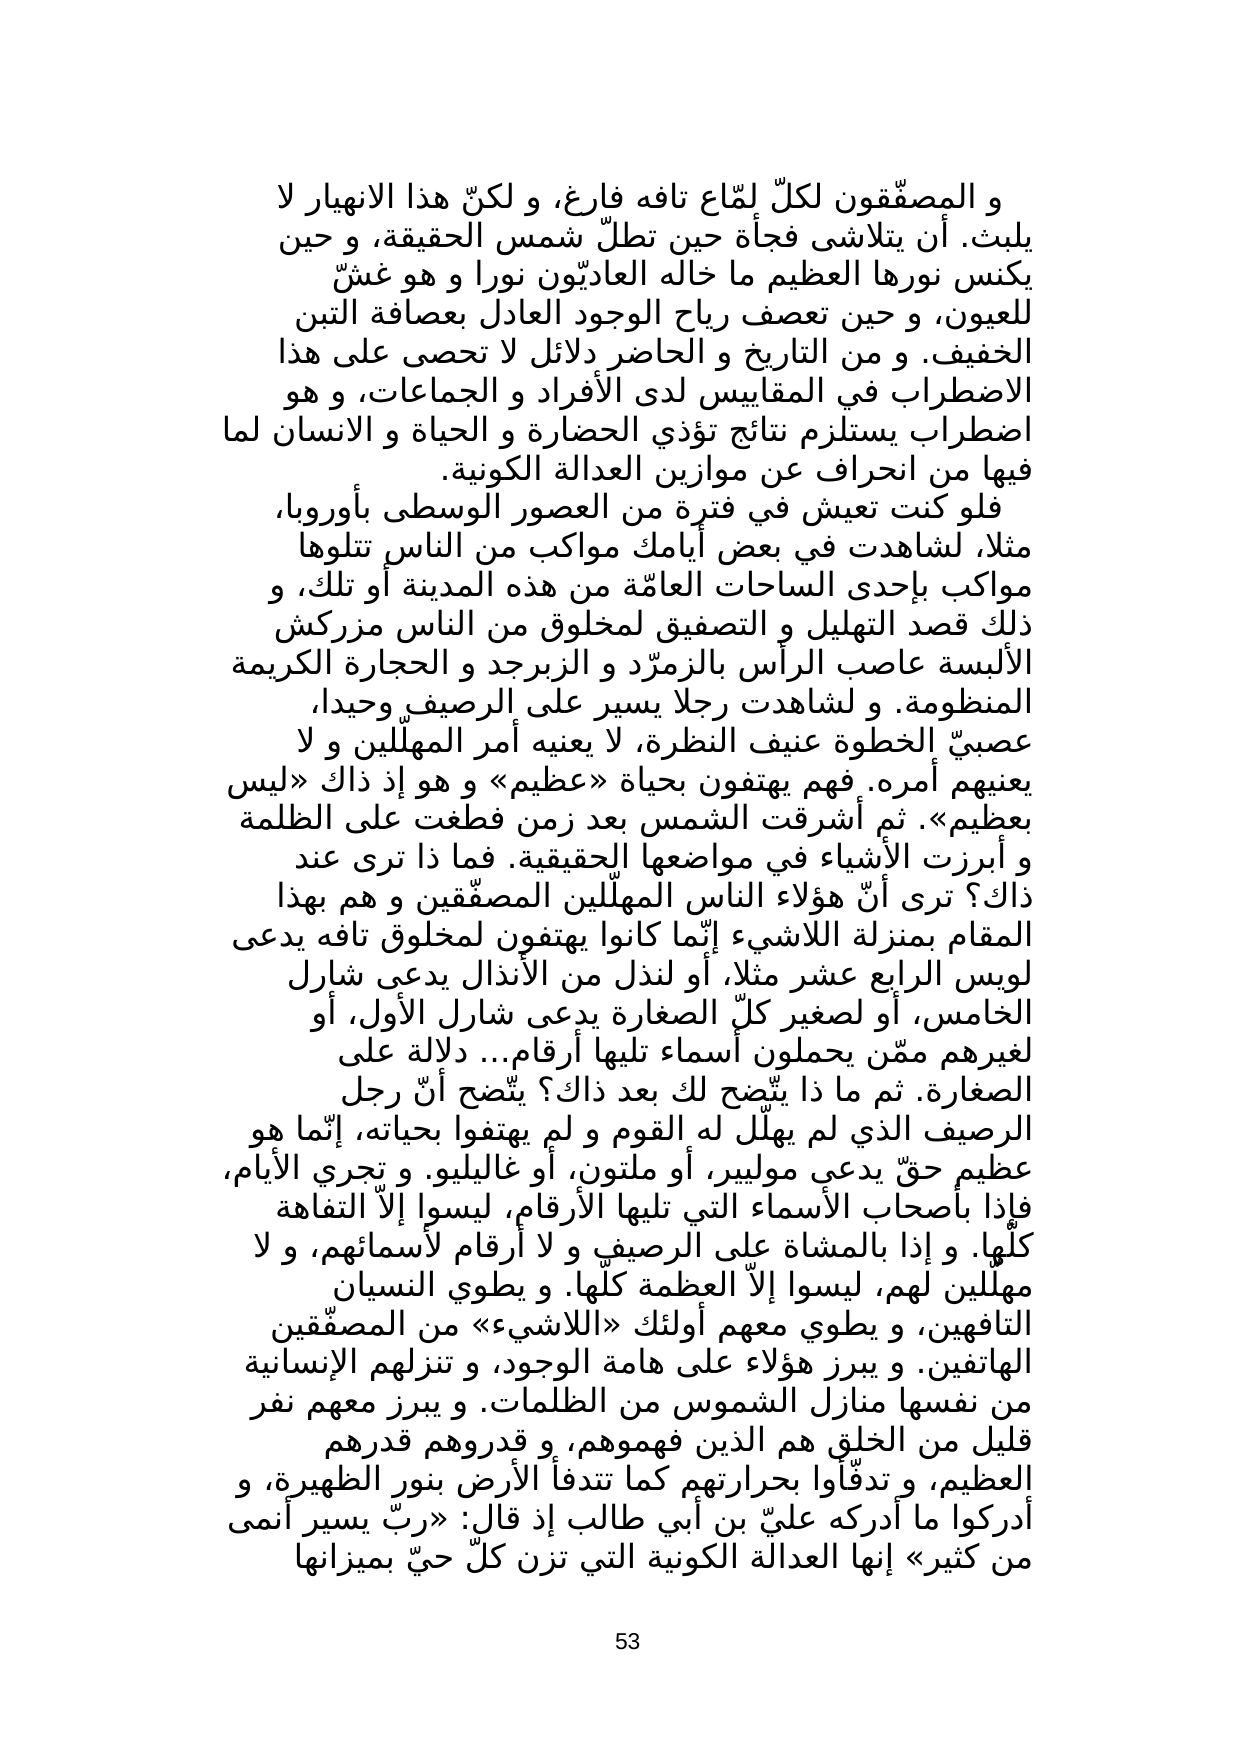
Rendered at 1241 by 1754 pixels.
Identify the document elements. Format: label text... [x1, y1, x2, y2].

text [222, 488, 1033, 1576]
text و المصفّقون لكلّ لمّاع تافه فارغ، و لكنّ هذا الانهيار لا يلبث. أن يتلاشى فجأة حين تطلّ شمس الحقيقة، و حين يكنس نورها العظيم ما خاله العاديّون نورا و هو غشّ للعيون، و حين تعصف رياح الوجود العادل بعصافة التبن الخفيف. و من التاريخ و الحاضر دلائل لا تحصى على هذا الاضطراب في المقاييس لدى الأفراد و الجماعات، و هو اضطراب يستلزم نتائج تؤذي الحضارة و الحياة و الانسان لما فيها من انحراف عن موازين العدالة الكونية. [222, 177, 1033, 488]
